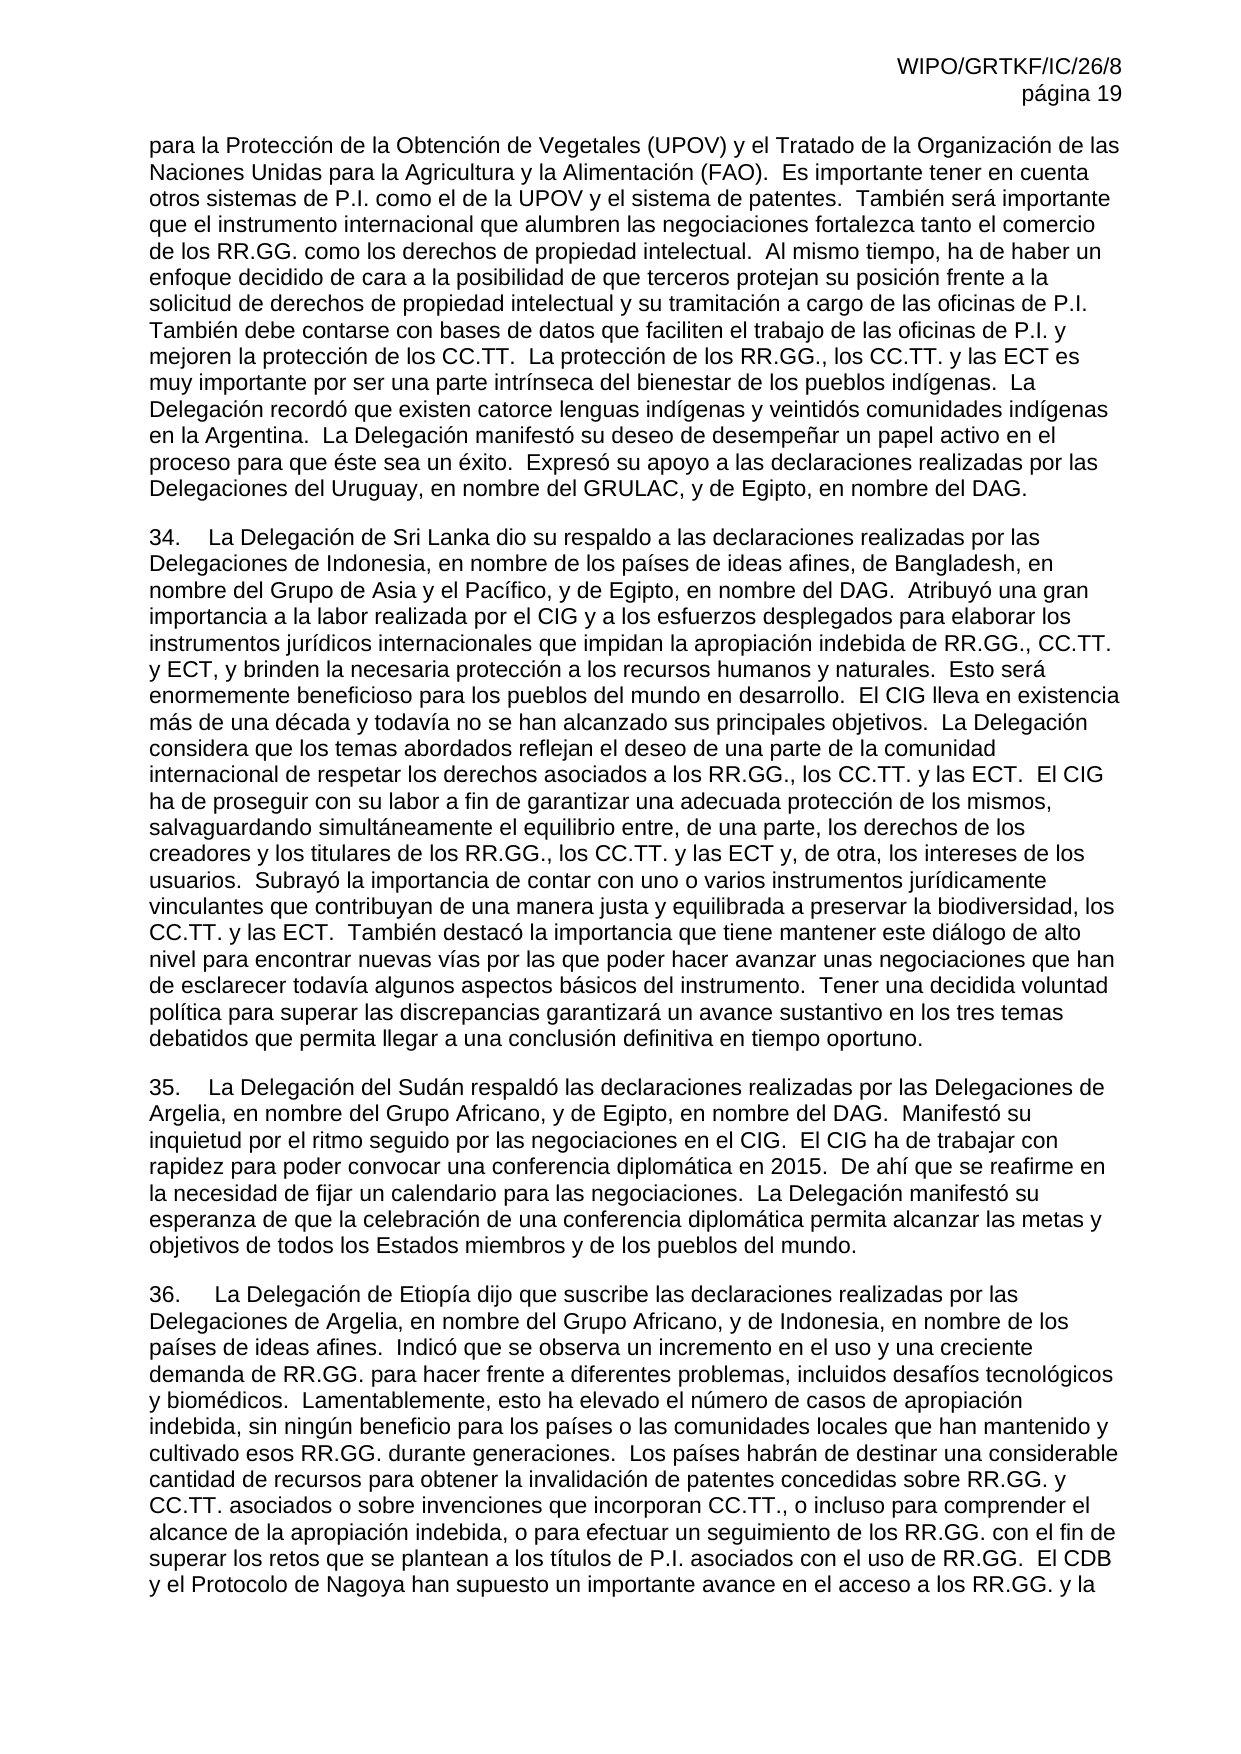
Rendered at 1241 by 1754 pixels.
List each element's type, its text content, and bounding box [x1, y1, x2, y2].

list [149, 132, 1122, 501]
list La Delegación del Sudán respaldó las declaraciones realizadas por las Delegaciones de Argelia, en nombre del Grupo Africano, y de Egipto, en nombre del DAG. Manifestó su inquietud por el ritmo seguido por las negociaciones en el CIG. El CIG ha de trabajar con rapidez para poder convocar una conferencia diplomática en 2015. De ahí que se reafirme en la necesidad de fijar un calendario para las negociaciones. La Delegación manifestó su esperanza de que la celebración de una conferencia diplomática permita alcanzar las metas y objetivos de todos los Estados miembros y de los pueblos del mundo. [149, 1074, 1122, 1258]
list La Delegación de Sri Lanka dio su respaldo a las declaraciones realizadas por las Delegaciones de Indonesia, en nombre de los países de ideas afines, de Bangladesh, en nombre del Grupo de Asia y el Pacífico, y de Egipto, en nombre del DAG. Atribuyó una gran importancia a la labor realizada por el CIG y a los esfuerzos desplegados para elaborar los instrumentos jurídicos internacionales que impidan la apropiación indebida de RR.GG., CC.TT. y ECT, y brinden la necesaria protección a los recursos humanos y naturales. Esto será enormemente beneficioso para los pueblos del mundo en desarrollo. El CIG lleva en existencia más de una década y todavía no se han alcanzado sus principales objetivos. La Delegación considera que los temas abordados reflejan el deseo de una parte de la comunidad internacional de respetar los derechos asociados a los RR.GG., los CC.TT. y las ECT. El CIG ha de proseguir con su labor a fin de garantizar una adecuada protección de los mismos, salvaguardando simultáneamente el equilibrio entre, de una parte, los derechos de los creadores y los titulares de los RR.GG., los CC.TT. y las ECT y, de otra, los intereses de los usuarios. Subrayó la importancia de contar con uno o varios instrumentos jurídicamente vinculantes que contribuyan de una manera justa y equilibrada a preservar la biodiversidad, los CC.TT. y las ECT. También destacó la importancia que tiene mantener este diálogo de alto nivel para encontrar nuevas vías por las que poder hacer avanzar unas negociaciones que han de esclarecer todavía algunos aspectos básicos del instrumento. Tener una decidida voluntad política para superar las discrepancias garantizará un avance sustantivo en los tres temas debatidos que permita llegar a una conclusión definitiva en tiempo oportuno. [149, 524, 1122, 1051]
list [149, 1281, 1122, 1598]
